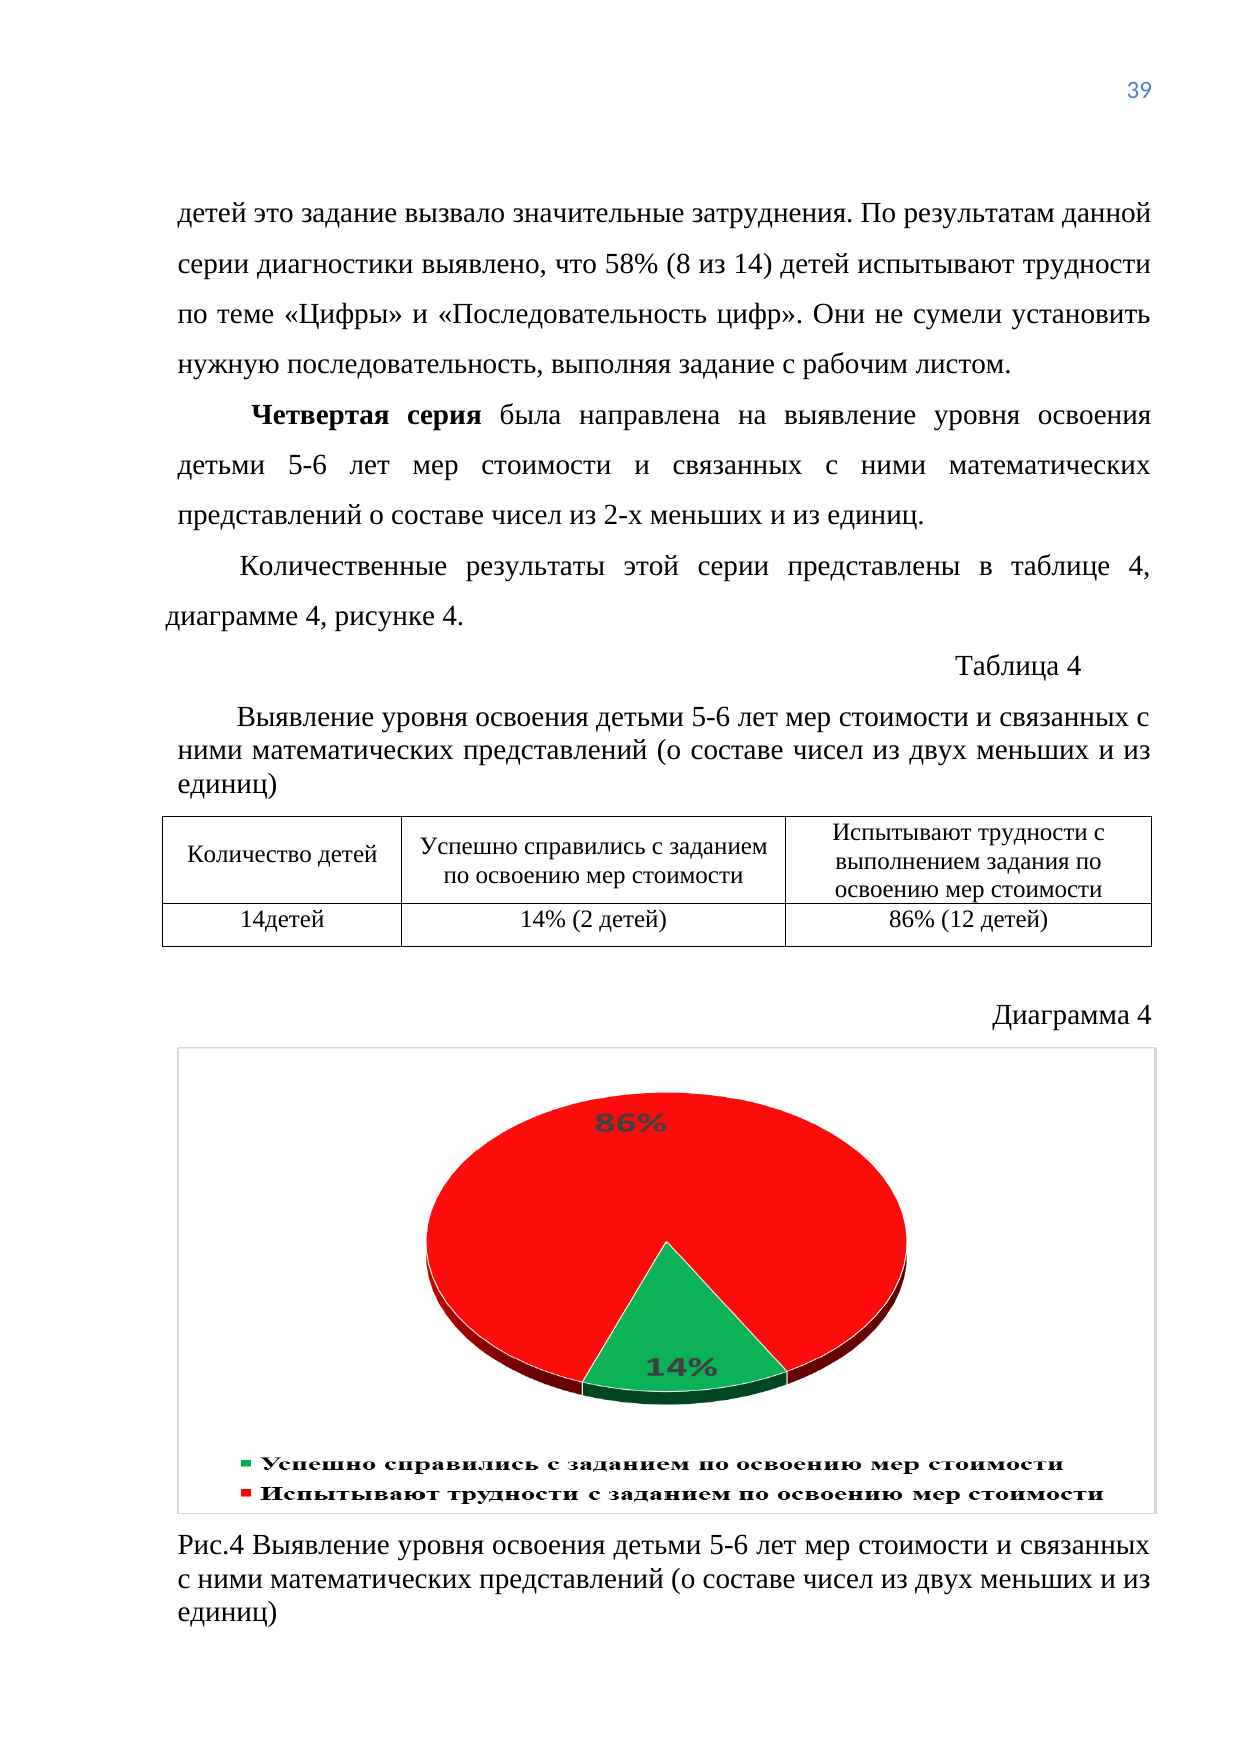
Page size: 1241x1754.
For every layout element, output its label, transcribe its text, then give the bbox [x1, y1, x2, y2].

table_header Испытывают трудности с выполнением задания по освоению мер стоимости [786, 817, 1151, 903]
picture [177, 1047, 1157, 1514]
table_header Успешно справились с заданием по освоению мер стоимости [402, 817, 785, 903]
text Рис.4 Выявление уровня освоения детьми 5-6 лет мер стоимости и связанных с ними математических представлений (о составе чисел из двух меньших и из единиц) [177, 1527, 1152, 1628]
text Таблица 4 [177, 648, 1152, 682]
table_cell 86% (12 детей) [786, 904, 1151, 946]
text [177, 196, 1152, 380]
table_cell 14% (2 детей) [402, 904, 785, 946]
text Количественные результаты этой серии представлены в таблице 4, диаграмме 4, рисунке 4. [165, 548, 1152, 632]
table_header Количество детей [163, 817, 401, 903]
table_cell 14детей [163, 904, 401, 946]
text Четвертая серия была направлена на выявление уровня освоения детьми 5-6 лет мер стоимости и связанных с ними математических представлений о составе чисел из 2-х меньших и из единиц. [177, 397, 1152, 531]
text Выявление уровня освоения детьми 5-6 лет мер стоимости и связанных с ними математических представлений (о составе чисел из двух меньших и из единиц) [177, 699, 1152, 799]
text Диаграмма 4 [148, 997, 1152, 1031]
